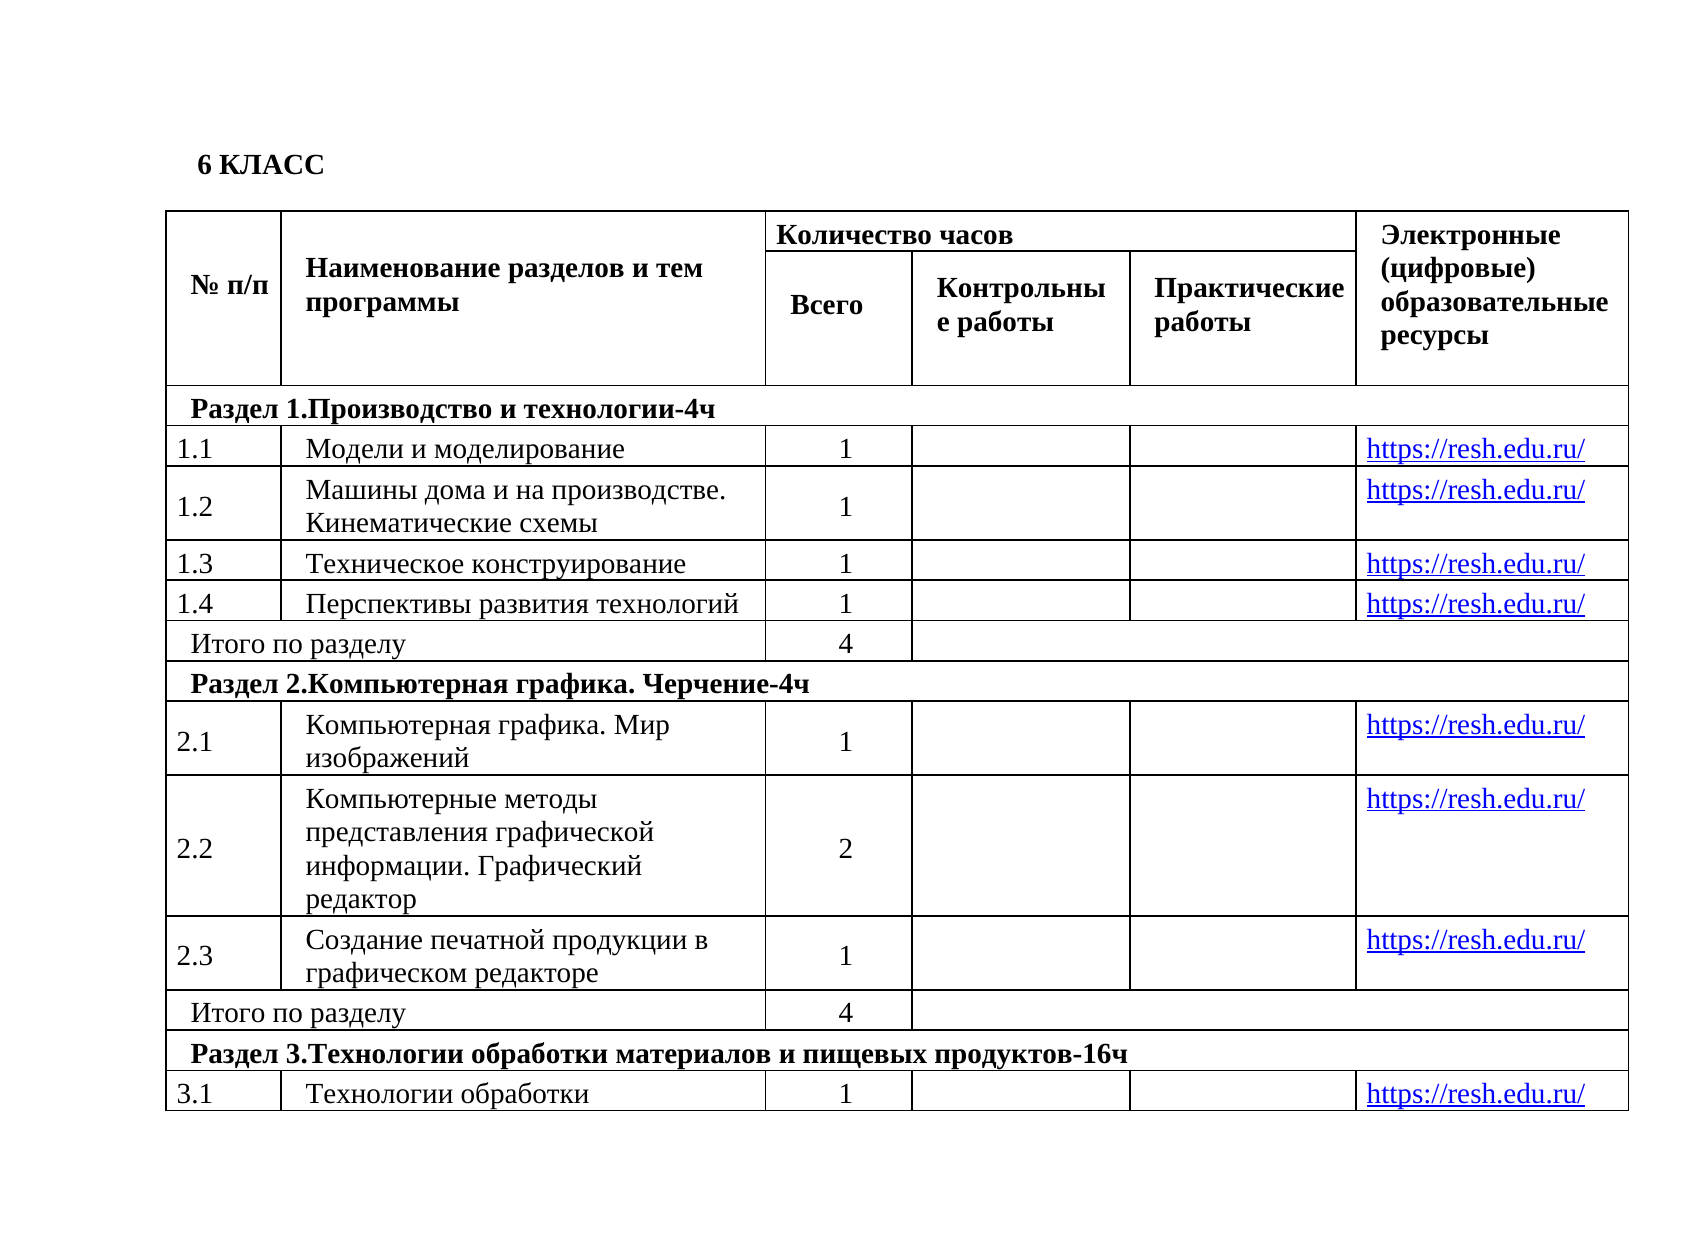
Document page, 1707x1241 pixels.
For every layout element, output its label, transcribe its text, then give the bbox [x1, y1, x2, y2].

table_cell [913, 426, 1129, 465]
table_cell 1 [766, 1071, 911, 1110]
table_cell [1131, 702, 1355, 774]
table_cell [1131, 581, 1355, 619]
table_cell [913, 991, 1628, 1029]
table_cell https://resh.edu.ru/ [1357, 581, 1628, 619]
table_cell Техническое конструирование [282, 541, 765, 579]
table_cell Раздел 3.Технологии обработки материалов и пищевых продуктов-16ч [167, 1031, 1628, 1069]
table_cell 2 [766, 776, 911, 915]
table_cell Раздел 2.Компьютерная графика. Черчение-4ч [167, 662, 1628, 700]
table_cell 1 [766, 581, 911, 619]
table_cell 2.2 [167, 776, 280, 915]
text 6 КЛАСС [190, 147, 1618, 181]
table_cell Компьютерные методы представления графической информации. Графический редактор [282, 776, 765, 915]
table_cell 3.1 [167, 1071, 280, 1110]
table_cell https://resh.edu.ru/ [1357, 467, 1628, 539]
table_cell [913, 621, 1628, 660]
table_header Наименование разделов и тем программы [282, 212, 765, 384]
table_cell 1.4 [167, 581, 280, 619]
table_cell https://resh.edu.ru/ [1357, 541, 1628, 579]
table_cell [913, 702, 1129, 774]
table_cell 1 [766, 467, 911, 539]
table_cell 1.1 [167, 426, 280, 465]
table_cell https://resh.edu.ru/ [1357, 426, 1628, 465]
table_cell https://resh.edu.ru/ [1357, 702, 1628, 774]
table_cell 4 [766, 991, 911, 1029]
table_cell 1.3 [167, 541, 280, 579]
table_cell Компьютерная графика. Мир изображений [282, 702, 765, 774]
table_cell [1131, 1071, 1355, 1110]
table_cell Итого по разделу [167, 991, 765, 1029]
table_cell [1131, 917, 1355, 989]
table_cell 1 [766, 541, 911, 579]
table_cell [913, 541, 1129, 579]
table_cell 1.2 [167, 467, 280, 539]
table_cell 1 [766, 917, 911, 989]
table_cell 1 [766, 426, 911, 465]
table_cell Раздел 1.Производство и технологии-4ч [167, 386, 1628, 425]
table_cell Контрольные работы [913, 252, 1129, 384]
table_cell 1 [766, 702, 911, 774]
table_cell Практические работы [1131, 252, 1355, 384]
table_cell 2.1 [167, 702, 280, 774]
table_cell [913, 1071, 1129, 1110]
table_cell [1131, 541, 1355, 579]
table_cell https://resh.edu.ru/ [1357, 917, 1628, 989]
table_cell Итого по разделу [167, 621, 765, 660]
table_cell 4 [766, 621, 911, 660]
table_header Электронные (цифровые) образовательные ресурсы [1357, 212, 1628, 384]
table_cell Всего [766, 252, 911, 384]
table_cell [1357, 1071, 1628, 1110]
table_cell Машины дома и на производстве. Кинематические схемы [282, 467, 765, 539]
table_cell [282, 1071, 765, 1110]
table_cell Создание печатной продукции в графическом редакторе [282, 917, 765, 989]
table_header № п/п [167, 212, 280, 384]
table_cell [1131, 776, 1355, 915]
table_cell [1131, 426, 1355, 465]
table_cell [913, 467, 1129, 539]
table_cell [913, 581, 1129, 619]
table_cell 2.3 [167, 917, 280, 989]
table_header Количество часов [766, 212, 1355, 250]
table_cell [913, 917, 1129, 989]
table_cell https://resh.edu.ru/ [1357, 776, 1628, 915]
table_cell Перспективы развития технологий [282, 581, 765, 619]
table_cell [913, 776, 1129, 915]
table_cell [1131, 467, 1355, 539]
table_cell Модели и моделирование [282, 426, 765, 465]
